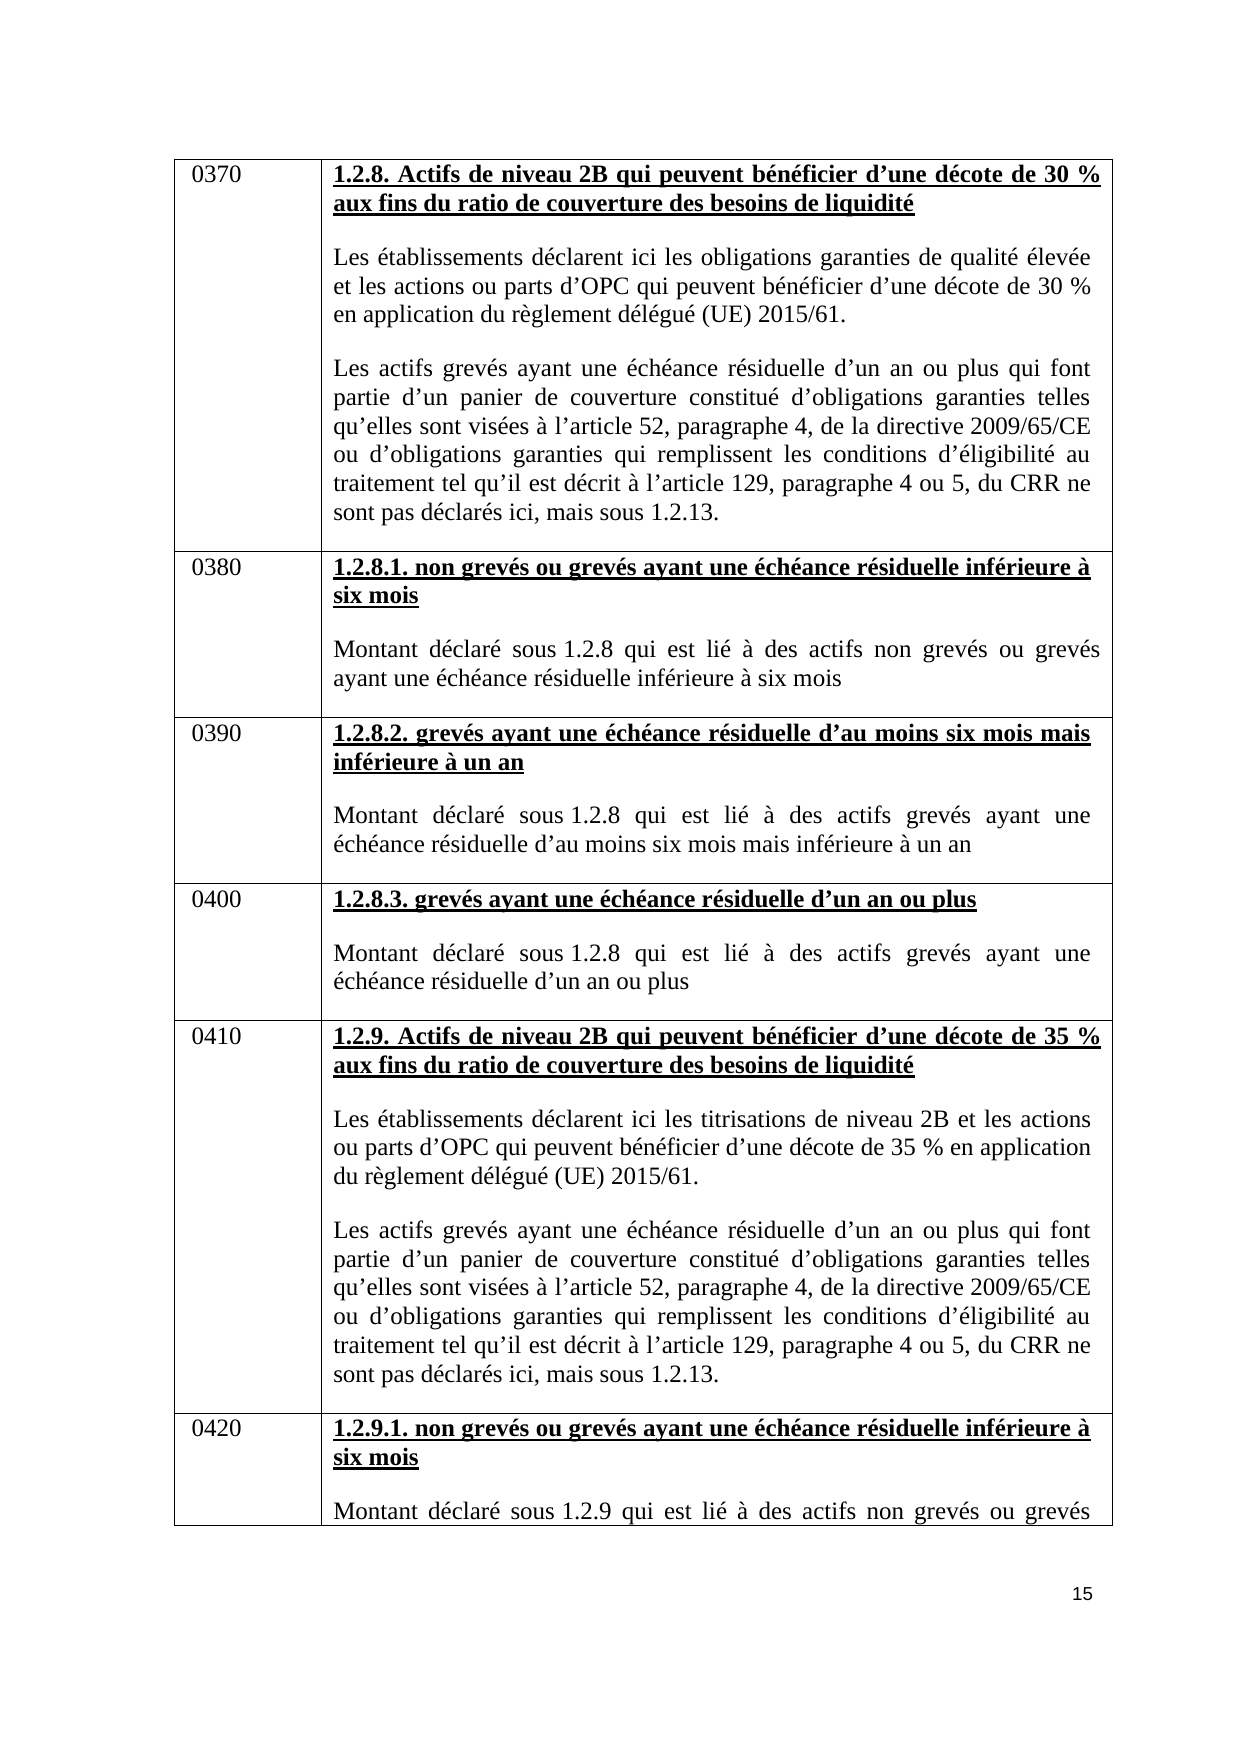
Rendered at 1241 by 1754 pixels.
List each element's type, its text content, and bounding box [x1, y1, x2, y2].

table_cell 0410 [175, 1021, 321, 1412]
table_cell 0390 [175, 718, 321, 883]
table_cell 1.2.8.1. non grevés ou grevés ayant une échéance résiduelle inférieure à six mois Montant déclaré sous 1.2.8 qui est lié à des actifs non grevés ou grevés ayant une échéance résiduelle inférieure à six mois [322, 552, 1112, 717]
table_cell 0370 [175, 160, 321, 551]
table_cell 1.2.8.2. grevés ayant une échéance résiduelle d’au moins six mois mais inférieure à un an Montant déclaré sous 1.2.8 qui est lié à des actifs grevés ayant une échéance résiduelle d’au moins six mois mais inférieure à un an [322, 718, 1112, 883]
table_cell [322, 1414, 1112, 1525]
table_cell 1.2.8.3. grevés ayant une échéance résiduelle d’un an ou plus Montant déclaré sous 1.2.8 qui est lié à des actifs grevés ayant une échéance résiduelle d’un an ou plus [322, 884, 1112, 1020]
table_cell 1.2.8. Actifs de niveau 2B qui peuvent bénéficier d’une décote de 30 % aux fins du ratio de couverture des besoins de liquidité Les établissements déclarent ici les obligations garanties de qualité élevée et les actions ou parts d’OPC qui peuvent bénéficier d’une décote de 30 % en application du règlement délégué (UE) 2015/61. Les actifs grevés ayant une échéance résiduelle d’un an ou plus qui font partie d’un panier de couverture constitué d’obligations garanties telles qu’elles sont visées à l’article 52, paragraphe 4, de la directive 2009/65/CE ou d’obligations garanties qui remplissent les conditions d’éligibilité au traitement tel qu’il est décrit à l’article 129, paragraphe 4 ou 5, du CRR ne sont pas déclarés ici, mais sous 1.2.13. [322, 160, 1112, 551]
table_cell 1.2.9. Actifs de niveau 2B qui peuvent bénéficier d’une décote de 35 % aux fins du ratio de couverture des besoins de liquidité Les établissements déclarent ici les titrisations de niveau 2B et les actions ou parts d’OPC qui peuvent bénéficier d’une décote de 35 % en application du règlement délégué (UE) 2015/61. Les actifs grevés ayant une échéance résiduelle d’un an ou plus qui font partie d’un panier de couverture constitué d’obligations garanties telles qu’elles sont visées à l’article 52, paragraphe 4, de la directive 2009/65/CE ou d’obligations garanties qui remplissent les conditions d’éligibilité au traitement tel qu’il est décrit à l’article 129, paragraphe 4 ou 5, du CRR ne sont pas déclarés ici, mais sous 1.2.13. [322, 1021, 1112, 1412]
table_cell 0420 [175, 1414, 321, 1525]
table_cell 0400 [175, 884, 321, 1020]
table_cell 0380 [175, 552, 321, 717]
